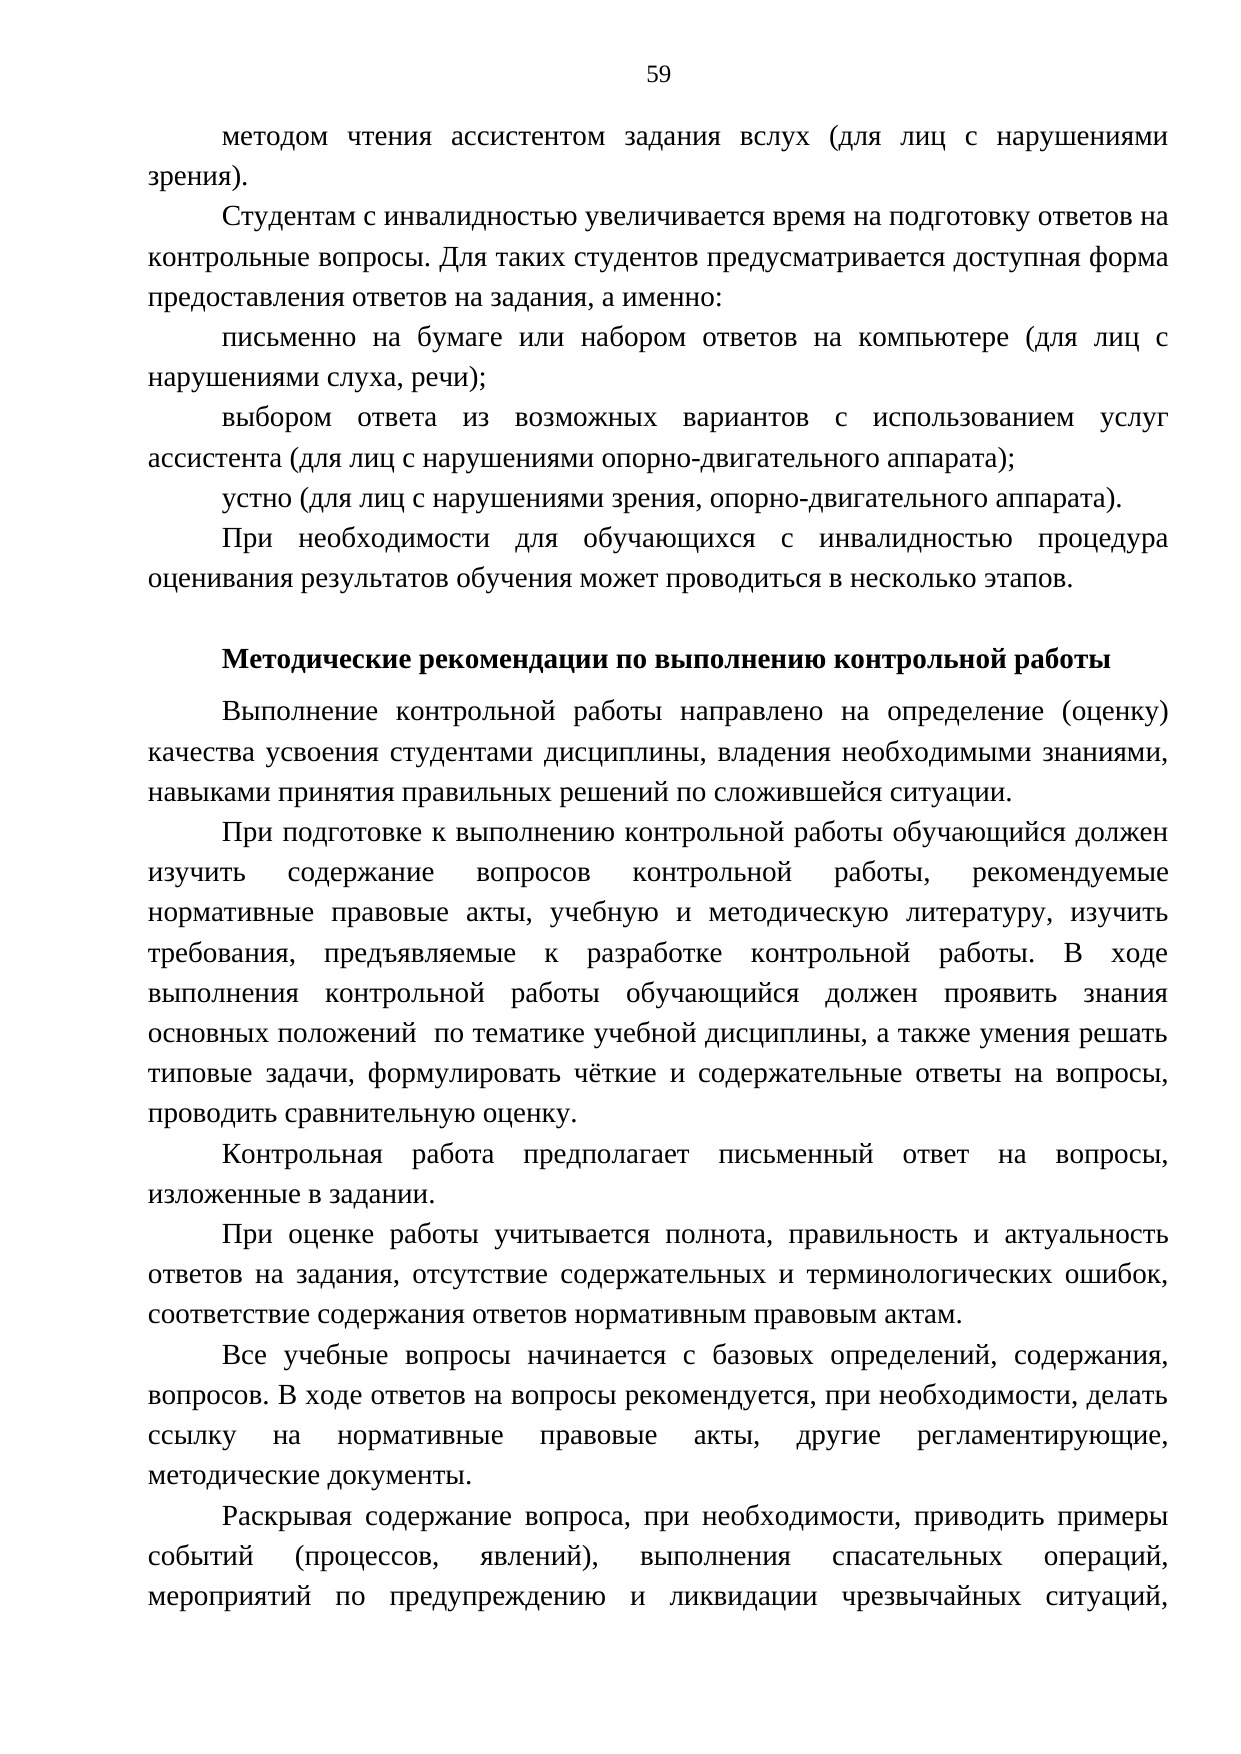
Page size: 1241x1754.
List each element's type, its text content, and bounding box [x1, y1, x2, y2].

text Студентам с инвалидностью увеличивается время на подготовку ответов на контрольные вопросы. Для таких студентов предусматривается доступная форма предоставления ответов на задания, а именно: [148, 198, 1169, 312]
text выбором ответа из возможных вариантов с использованием услуг ассистента (для лиц с нарушениями опорно-двигательного аппарата); [148, 399, 1169, 473]
text Все учебные вопросы начинается с базовых определений, содержания, вопросов. В ходе ответов на вопросы рекомендуется, при необходимости, делать ссылку на нормативные правовые акты, другие регламентирующие, методические документы. [148, 1337, 1169, 1491]
text методом чтения ассистентом задания вслух (для лиц с нарушениями зрения). [148, 118, 1169, 192]
subtitle Контрольная работа предполагает письменный ответ на вопросы, изложенные в задании. [148, 1136, 1169, 1209]
text письменно на бумаге или набором ответов на компьютере (для лиц с нарушениями слуха, речи); [148, 319, 1169, 393]
subtitle Выполнение контрольной работы направлено на определение (оценку) качества усвоения студентами дисциплины, владения необходимыми знаниями, навыками принятия правильных решений по сложившейся ситуации. [148, 693, 1169, 807]
text При необходимости для обучающихся с инвалидностью процедура оценивания результатов обучения может проводиться в несколько этапов. [148, 520, 1169, 594]
subtitle При оценке работы учитывается полнота, правильность и актуальность ответов на задания, отсутствие содержательных и терминологических ошибок, соответствие содержания ответов нормативным правовым актам. [148, 1216, 1169, 1330]
subtitle При подготовке к выполнению контрольной работы обучающийся должен изучить содержание вопросов контрольной работы, рекомендуемые нормативные правовые акты, учебную и методическую литературу, изучить требования, предъявляемые к разработке контрольной работы. В ходе выполнения контрольной работы обучающийся должен проявить знания основных положений по тематике учебной дисциплины, а также умения решать типовые задачи, формулировать чёткие и содержательные ответы на вопросы, проводить сравнительную оценку. [148, 814, 1169, 1129]
text Методические рекомендации по выполнению контрольной работы [148, 641, 1169, 674]
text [148, 1498, 1169, 1612]
text устно (для лиц с нарушениями зрения, опорно-двигательного аппарата). [148, 480, 1169, 513]
